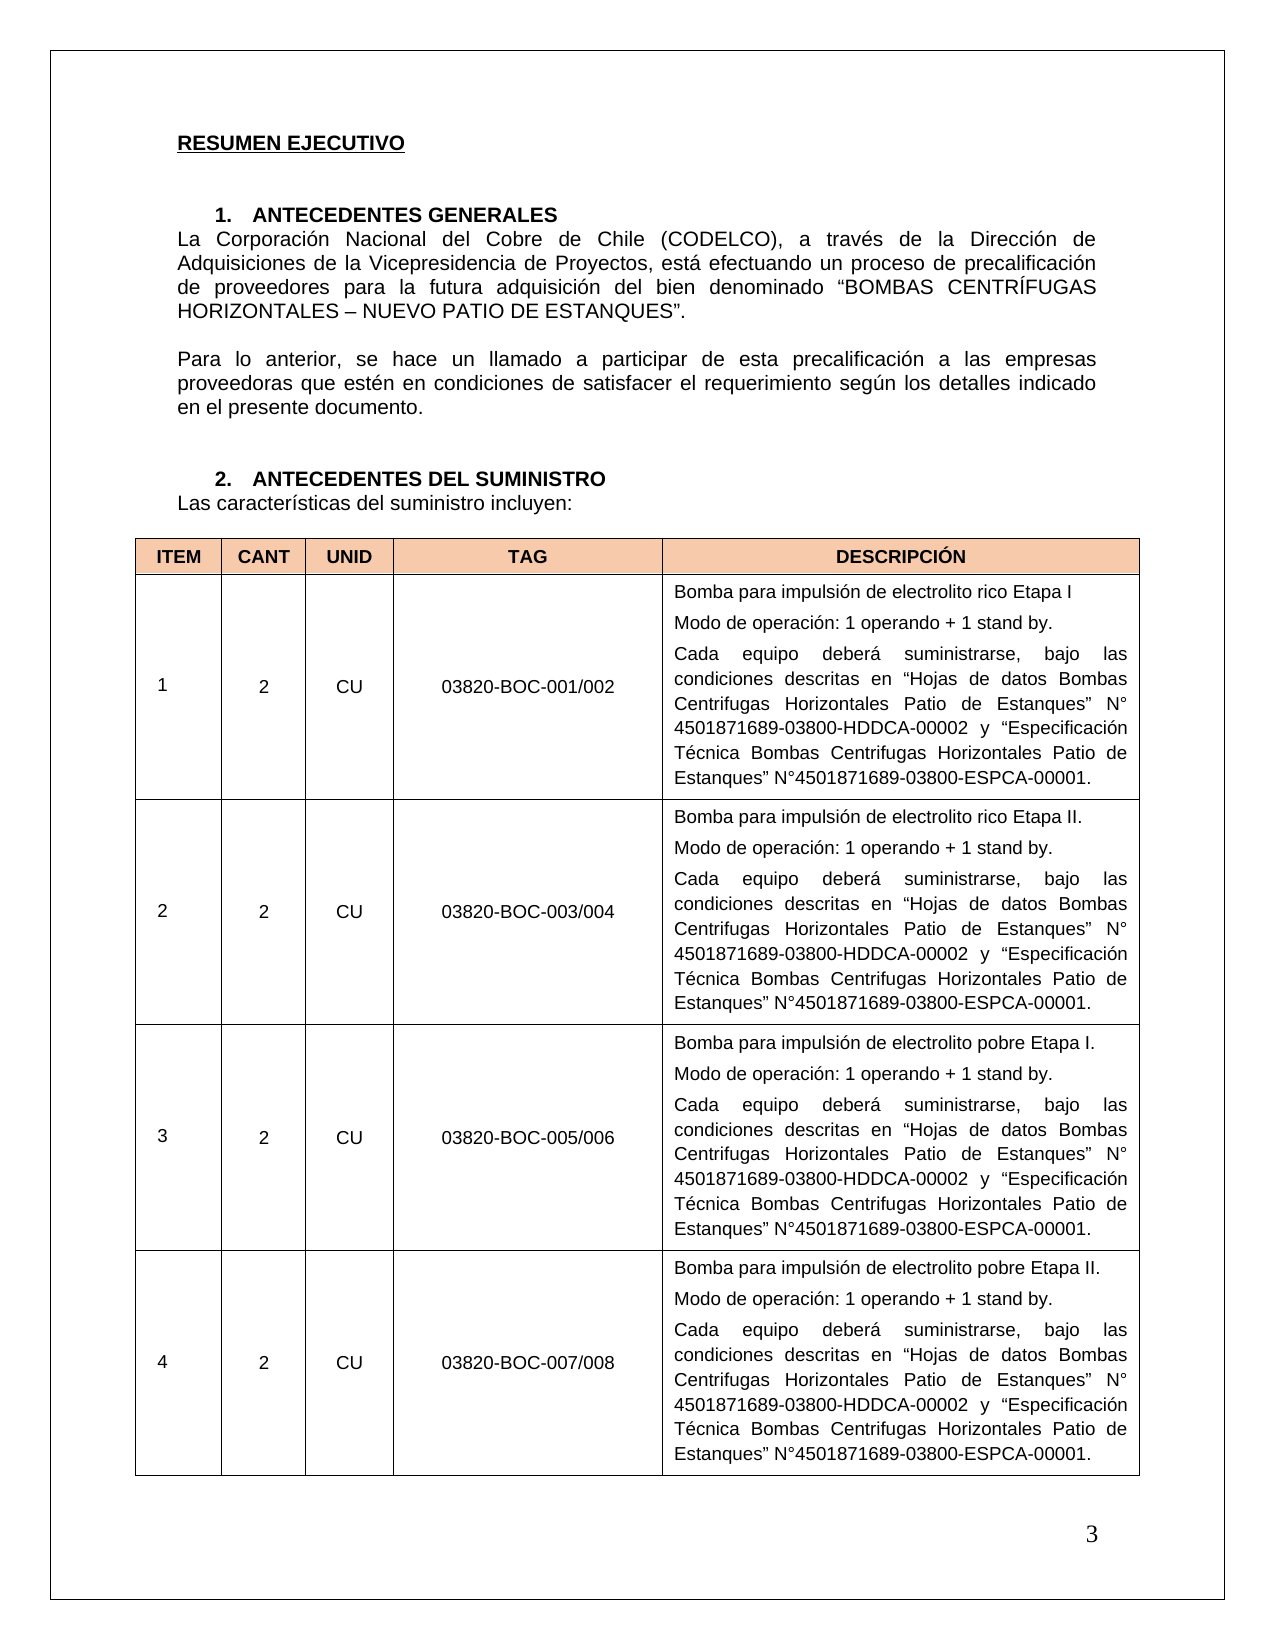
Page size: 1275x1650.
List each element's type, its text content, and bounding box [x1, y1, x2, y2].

table_cell [136, 800, 221, 1024]
table_cell CU [306, 800, 393, 1024]
table_header DESCRIPCIÓN [663, 539, 1139, 573]
table_header CANT [222, 539, 305, 573]
table_cell [136, 1251, 221, 1475]
table_cell [136, 575, 221, 799]
table_cell Bomba para impulsión de electrolito pobre Etapa I. Modo de operación: 1 operando + 1 stand by. Cada equipo deberá suministrarse, bajo las condiciones descritas en “Hojas de datos Bombas Centrifugas Horizontales Patio de Estanques” N° 4501871689-03800-HDDCA-00002 y “Especificación Técnica Bombas Centrifugas Horizontales Patio de Estanques” N°4501871689-03800-ESPCA-00001. [663, 1025, 1139, 1250]
table_cell 2 [222, 1025, 305, 1250]
table_cell CU [306, 1251, 393, 1475]
table_header ITEM [136, 539, 221, 573]
table_cell CU [306, 575, 393, 799]
table_cell Bomba para impulsión de electrolito pobre Etapa II. Modo de operación: 1 operando + 1 stand by. Cada equipo deberá suministrarse, bajo las condiciones descritas en “Hojas de datos Bombas Centrifugas Horizontales Patio de Estanques” N° 4501871689-03800-HDDCA-00002 y “Especificación Técnica Bombas Centrifugas Horizontales Patio de Estanques” N°4501871689-03800-ESPCA-00001. [663, 1251, 1139, 1475]
table_cell 03820-BOC-001/002 [394, 575, 662, 799]
table_header TAG [394, 539, 662, 573]
table_cell 2 [222, 575, 305, 799]
table_header UNID [306, 539, 393, 573]
table_cell [136, 1025, 221, 1250]
table_cell 2 [222, 1251, 305, 1475]
table_cell 03820-BOC-005/006 [394, 1025, 662, 1250]
subtitle ANTECEDENTES GENERALES [214, 203, 1098, 227]
text Para lo anterior, se hace un llamado a participar de esta precalificación a las empresas proveedoras que estén en condiciones de satisfacer el requerimiento según los detalles indicado en el presente documento. [177, 347, 1098, 418]
table_cell 03820-BOC-003/004 [394, 800, 662, 1024]
table_cell 2 [222, 800, 305, 1024]
subtitle ANTECEDENTES DEL SUMINISTRO [214, 466, 1098, 490]
table_cell Bomba para impulsión de electrolito rico Etapa II. Modo de operación: 1 operando + 1 stand by. Cada equipo deberá suministrarse, bajo las condiciones descritas en “Hojas de datos Bombas Centrifugas Horizontales Patio de Estanques” N° 4501871689-03800-HDDCA-00002 y “Especificación Técnica Bombas Centrifugas Horizontales Patio de Estanques” N°4501871689-03800-ESPCA-00001. [663, 800, 1139, 1024]
text Las características del suministro incluyen: [177, 490, 1098, 514]
table_cell Bomba para impulsión de electrolito rico Etapa I Modo de operación: 1 operando + 1 stand by. Cada equipo deberá suministrarse, bajo las condiciones descritas en “Hojas de datos Bombas Centrifugas Horizontales Patio de Estanques” N° 4501871689-03800-HDDCA-00002 y “Especificación Técnica Bombas Centrifugas Horizontales Patio de Estanques” N°4501871689-03800-ESPCA-00001. [663, 575, 1139, 799]
text La Corporación Nacional del Cobre de Chile (CODELCO), a través de la Dirección de Adquisiciones de la Vicepresidencia de Proyectos, está efectuando un proceso de precalificación de proveedores para la futura adquisición del bien denominado “BOMBAS CENTRÍFUGAS HORIZONTALES – NUEVO PATIO DE ESTANQUES”. [177, 227, 1098, 323]
text RESUMEN EJECUTIVO [177, 131, 1098, 155]
table_cell 03820-BOC-007/008 [394, 1251, 662, 1475]
table_cell CU [306, 1025, 393, 1250]
